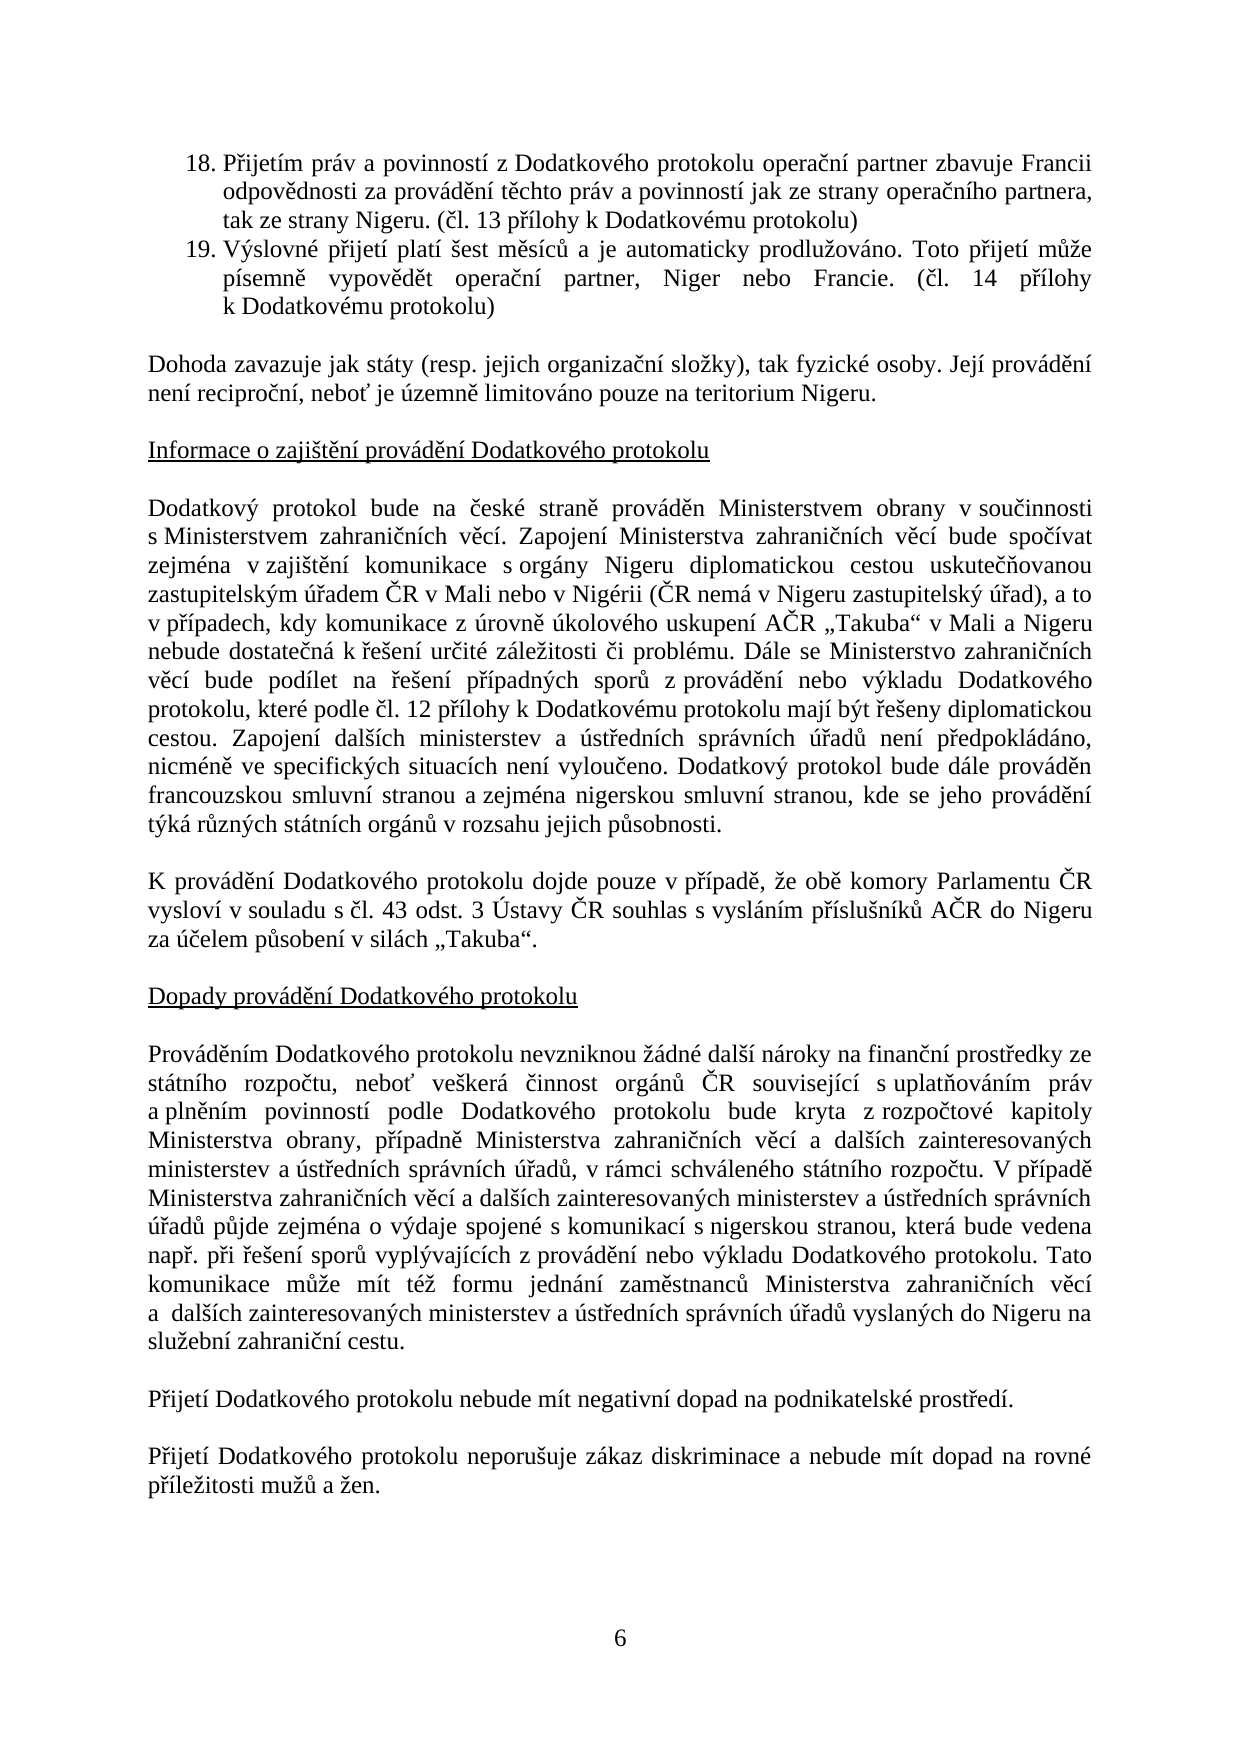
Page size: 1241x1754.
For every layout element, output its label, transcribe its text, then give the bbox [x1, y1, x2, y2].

text Dopady provádění Dodatkového protokolu [148, 981, 1093, 1010]
text K provádění Dodatkového protokolu dojde pouze v případě, že obě komory Parlamentu ČR vysloví v souladu s čl. 43 odst. 3 Ústavy ČR souhlas s vysláním příslušníků AČR do Nigeru za účelem působení v silách „Takuba“. [148, 866, 1093, 953]
list Přijetím práv a povinností z Dodatkového protokolu operační partner zbavuje Francii odpovědnosti za provádění těchto práv a povinností jak ze strany operačního partnera, tak ze strany Nigeru. (čl. 13 přílohy k Dodatkovému protokolu) [185, 148, 1093, 234]
text Přijetí Dodatkového protokolu neporušuje zákaz diskriminace a nebude mít dopad na rovné příležitosti mužů a žen. [148, 1441, 1093, 1499]
text Prováděním Dodatkového protokolu nevzniknou žádné další nároky na finanční prostředky ze státního rozpočtu, neboť veškerá činnost orgánů ČR související s uplatňováním práv a plněním povinností podle Dodatkového protokolu bude kryta z rozpočtové kapitoly Ministerstva obrany, případně Ministerstva zahraničních věcí a dalších zainteresovaných ministerstev a ústředních správních úřadů, v rámci schváleného státního rozpočtu. V případě Ministerstva zahraničních věcí a dalších zainteresovaných ministerstev a ústředních správních úřadů půjde zejména o výdaje spojené s komunikací s nigerskou stranou, která bude vedena např. při řešení sporů vyplývajících z provádění nebo výkladu Dodatkového protokolu. Tato komunikace může mít též formu jednání zaměstnanců Ministerstva zahraničních věcí a dalších zainteresovaných ministerstev a ústředních správních úřadů vyslaných do Nigeru na služební zahraniční cestu. [148, 1039, 1093, 1355]
text Dohoda zavazuje jak státy (resp. jejich organizační složky), tak fyzické osoby. Její provádění není reciproční, neboť je územně limitováno pouze na teritorium Nigeru. [148, 349, 1093, 406]
text Dodatkový protokol bude na české straně prováděn Ministerstvem obrany v součinnosti s Ministerstvem zahraničních věcí. Zapojení Ministerstva zahraničních věcí bude spočívat zejména v zajištění komunikace s orgány Nigeru diplomatickou cestou uskutečňovanou zastupitelským úřadem ČR v Mali nebo v Nigérii (ČR nemá v Nigeru zastupitelský úřad), a to v případech, kdy komunikace z úrovně úkolového uskupení AČR „Takuba“ v Mali a Nigeru nebude dostatečná k řešení určité záležitosti či problému. Dále se Ministerstvo zahraničních věcí bude podílet na řešení případných sporů z provádění nebo výkladu Dodatkového protokolu, které podle čl. 12 přílohy k Dodatkovému protokolu mají být řešeny diplomatickou cestou. Zapojení dalších ministerstev a ústředních správních úřadů není předpokládáno, nicméně ve specifických situacích není vyloučeno. Dodatkový protokol bude dále prováděn francouzskou smluvní stranou a zejména nigerskou smluvní stranou, kde se jeho provádění týká různých státních orgánů v rozsahu jejich působnosti. [148, 493, 1093, 838]
text Informace o zajištění provádění Dodatkového protokolu [148, 435, 1093, 464]
list Výslovné přijetí platí šest měsíců a je automaticky prodlužováno. Toto přijetí může písemně vypovědět operační partner, Niger nebo Francie. (čl. 14 přílohy k Dodatkovému protokolu) [185, 234, 1093, 320]
text Přijetí Dodatkového protokolu nebude mít negativní dopad na podnikatelské prostředí. [148, 1384, 1093, 1413]
